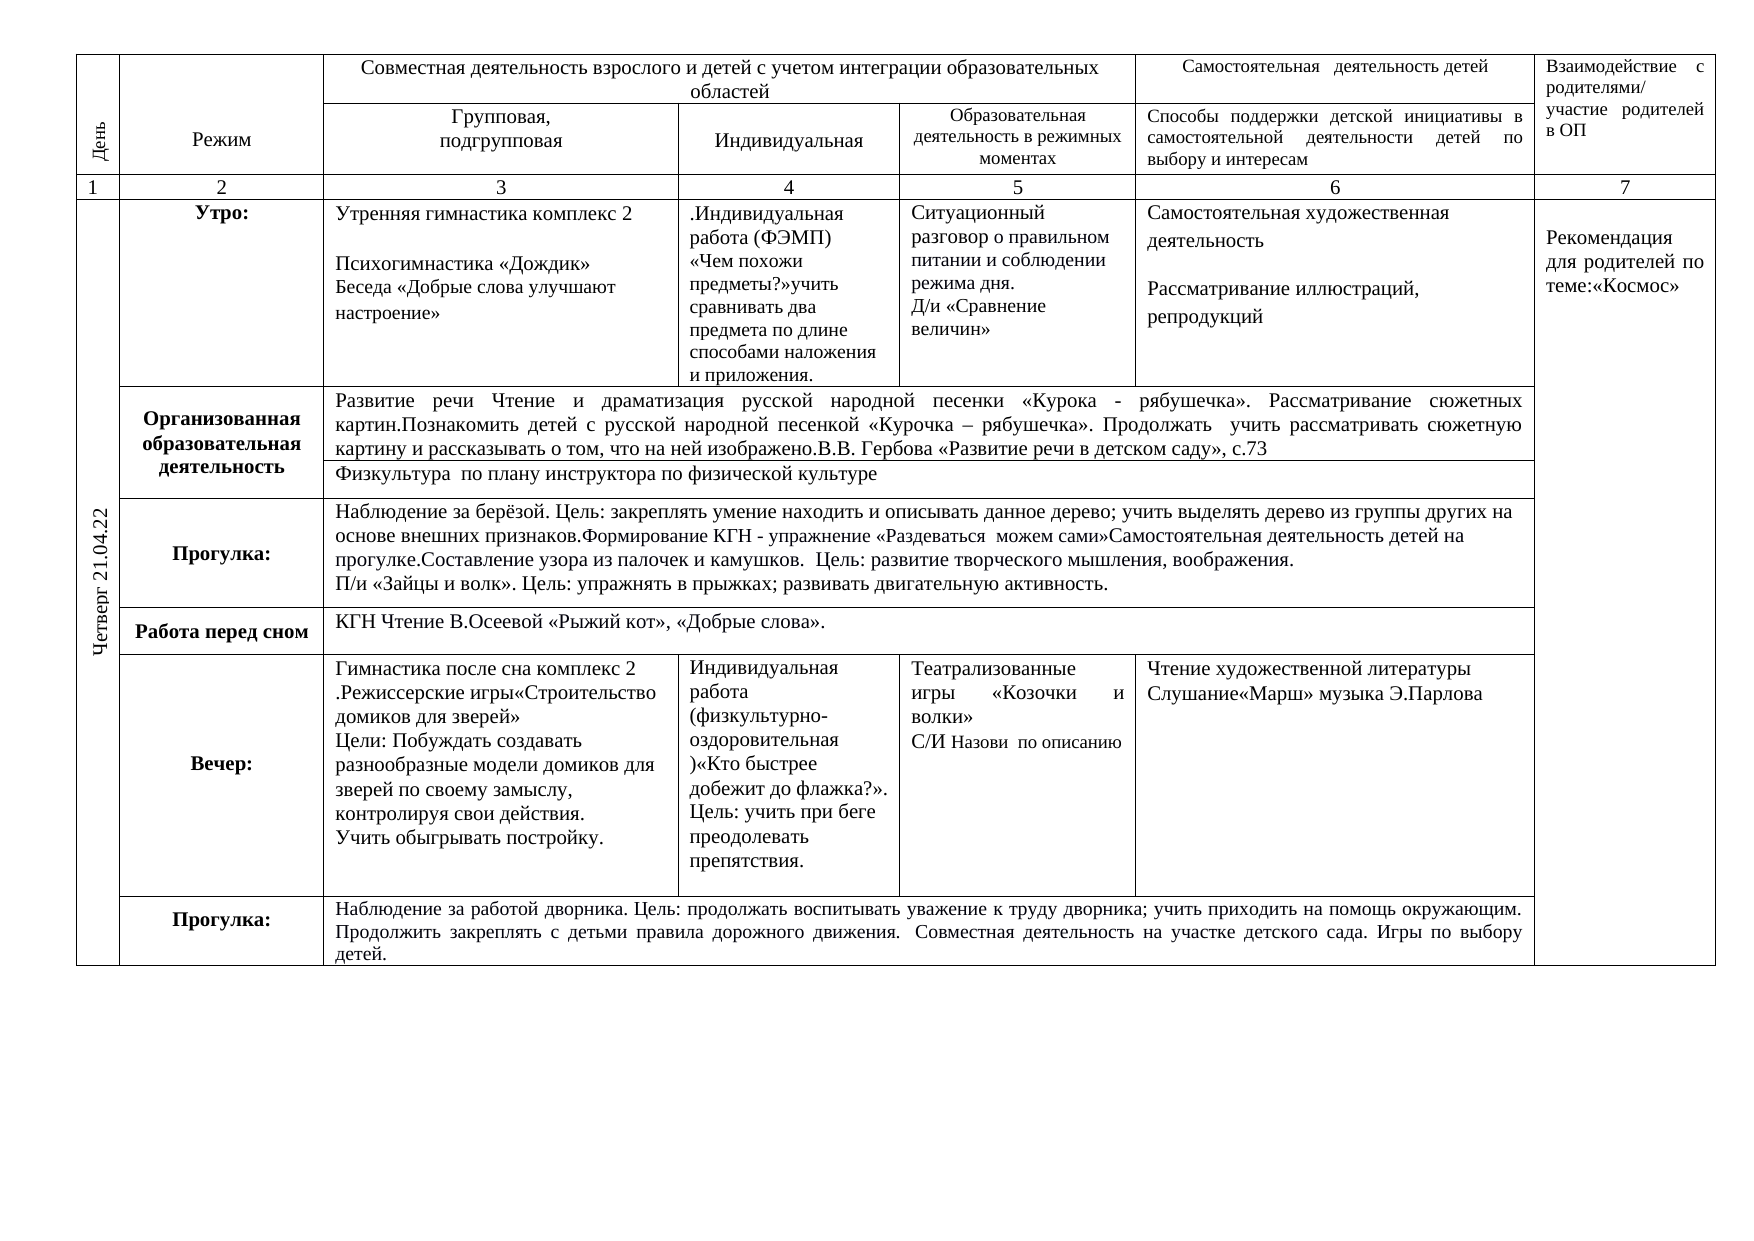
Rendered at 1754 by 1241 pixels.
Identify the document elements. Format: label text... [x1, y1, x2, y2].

table_cell Гимнастика после сна комплекс 2 .Режиссерские игры«Строительство домиков для зверей» Цели: Побуждать создавать разнообразные модели домиков для зверей по своему замыслу, контролируя свои действия. Учить обыгрывать постройку. [324, 655, 678, 896]
table_cell Четверг 21.04.22 [77, 200, 119, 965]
table_cell Утро: [120, 200, 323, 386]
table_cell 3 [324, 175, 678, 199]
table_cell Рекомендация для родителей по теме:«Космос» [1535, 200, 1715, 965]
table_cell КГН Чтение В.Осеевой «Рыжий кот», «Добрые слова». [324, 608, 1534, 654]
table_header День недели [77, 55, 119, 174]
table_cell Театрализованные игры «Козочки и волки» С/И Назови по описанию [900, 655, 1135, 896]
table_cell Наблюдение за берёзой. Цель: закреплять умение находить и описывать данное дерево; учить выделять дерево из группы других на основе внешних признаков.Формирование КГН - упражнение «Раздеваться можем сами»Самостоятельная деятельность детей на прогулке.Составление узора из палочек и камушков. Цель: развитие творческого мышления, воображения. П/и «Зайцы и волк». Цель: упражнять в прыжках; развивать двигательную активность. [324, 499, 1534, 607]
table_header Самостоятельная деятельность детей [1136, 55, 1534, 103]
table_cell 6 [1136, 175, 1534, 199]
table_cell Способы поддержки детской инициативы в самостоятельной деятельности детей по выбору и интересам [1136, 104, 1534, 174]
table_cell Физкультура по плану инструктора по физической культуре [324, 461, 1534, 498]
table_cell Организованная образовательная деятельность [120, 387, 323, 498]
table_cell Работа перед сном [120, 608, 323, 654]
table_header Совместная деятельность взрослого и детей с учетом интеграции образовательных областей [324, 55, 1135, 103]
table_cell Групповая, подгрупповая [324, 104, 678, 174]
table_cell 7 [1535, 175, 1715, 199]
table_cell Индивидуальная [679, 104, 899, 174]
table_cell Прогулка: [120, 897, 323, 965]
table_header Взаимодействие с родителями/ участие родителей в ОП [1535, 55, 1715, 174]
table_header Режим [120, 55, 323, 174]
table_cell Чтение художественной литературы Слушание«Марш» музыка Э.Парлова [1136, 655, 1534, 896]
table_cell Индивидуальная работа (физкультурно-оздоровительная)«Кто быстрее добежит до флажка?». Цель: учить при беге преодолевать препятствия. [679, 655, 899, 896]
table_cell Образовательная деятельность в режимных моментах [900, 104, 1135, 174]
table_cell 1 [77, 175, 119, 199]
table_cell Наблюдение за работой дворника. Цель: продолжать воспитывать уважение к труду дворника; учить приходить на помощь окружающим. Продолжить закреплять с детьми правила дорожного движения. Совместная деятельность на участке детского сада. Игры по выбору детей. [324, 897, 1534, 965]
table_cell .Индивидуальная работа (ФЭМП) «Чем похожи предметы?»учить сравнивать два предмета по длине способами наложения и приложения. [679, 200, 899, 386]
table_cell 4 [679, 175, 899, 199]
table_cell Утренняя гимнастика комплекс 2 Психогимнастика «Дождик» Беседа «Добрые слова улучшают настроение» [324, 200, 678, 386]
table_cell Самостоятельная художественная деятельность Рассматривание иллюстраций, репродукций [1136, 200, 1534, 386]
table_cell Развитие речи Чтение и драматизация русской народной песенки «Курока - рябушечка». Рассматривание сюжетных картин.Познакомить детей с русской народной песенкой «Курочка – рябушечка». Продолжать учить рассматривать сюжетную картину и рассказывать о том, что на ней изображено.В.В. Гербова «Развитие речи в детском саду», с.73 [324, 387, 1534, 460]
table_cell Ситуационный разговор о правильном питании и соблюдении режима дня. Д/и «Сравнение величин» [900, 200, 1135, 386]
table_cell 2 [120, 175, 323, 199]
table_cell 5 [900, 175, 1135, 199]
table_cell Вечер: [120, 655, 323, 896]
table_cell Прогулка: [120, 499, 323, 607]
